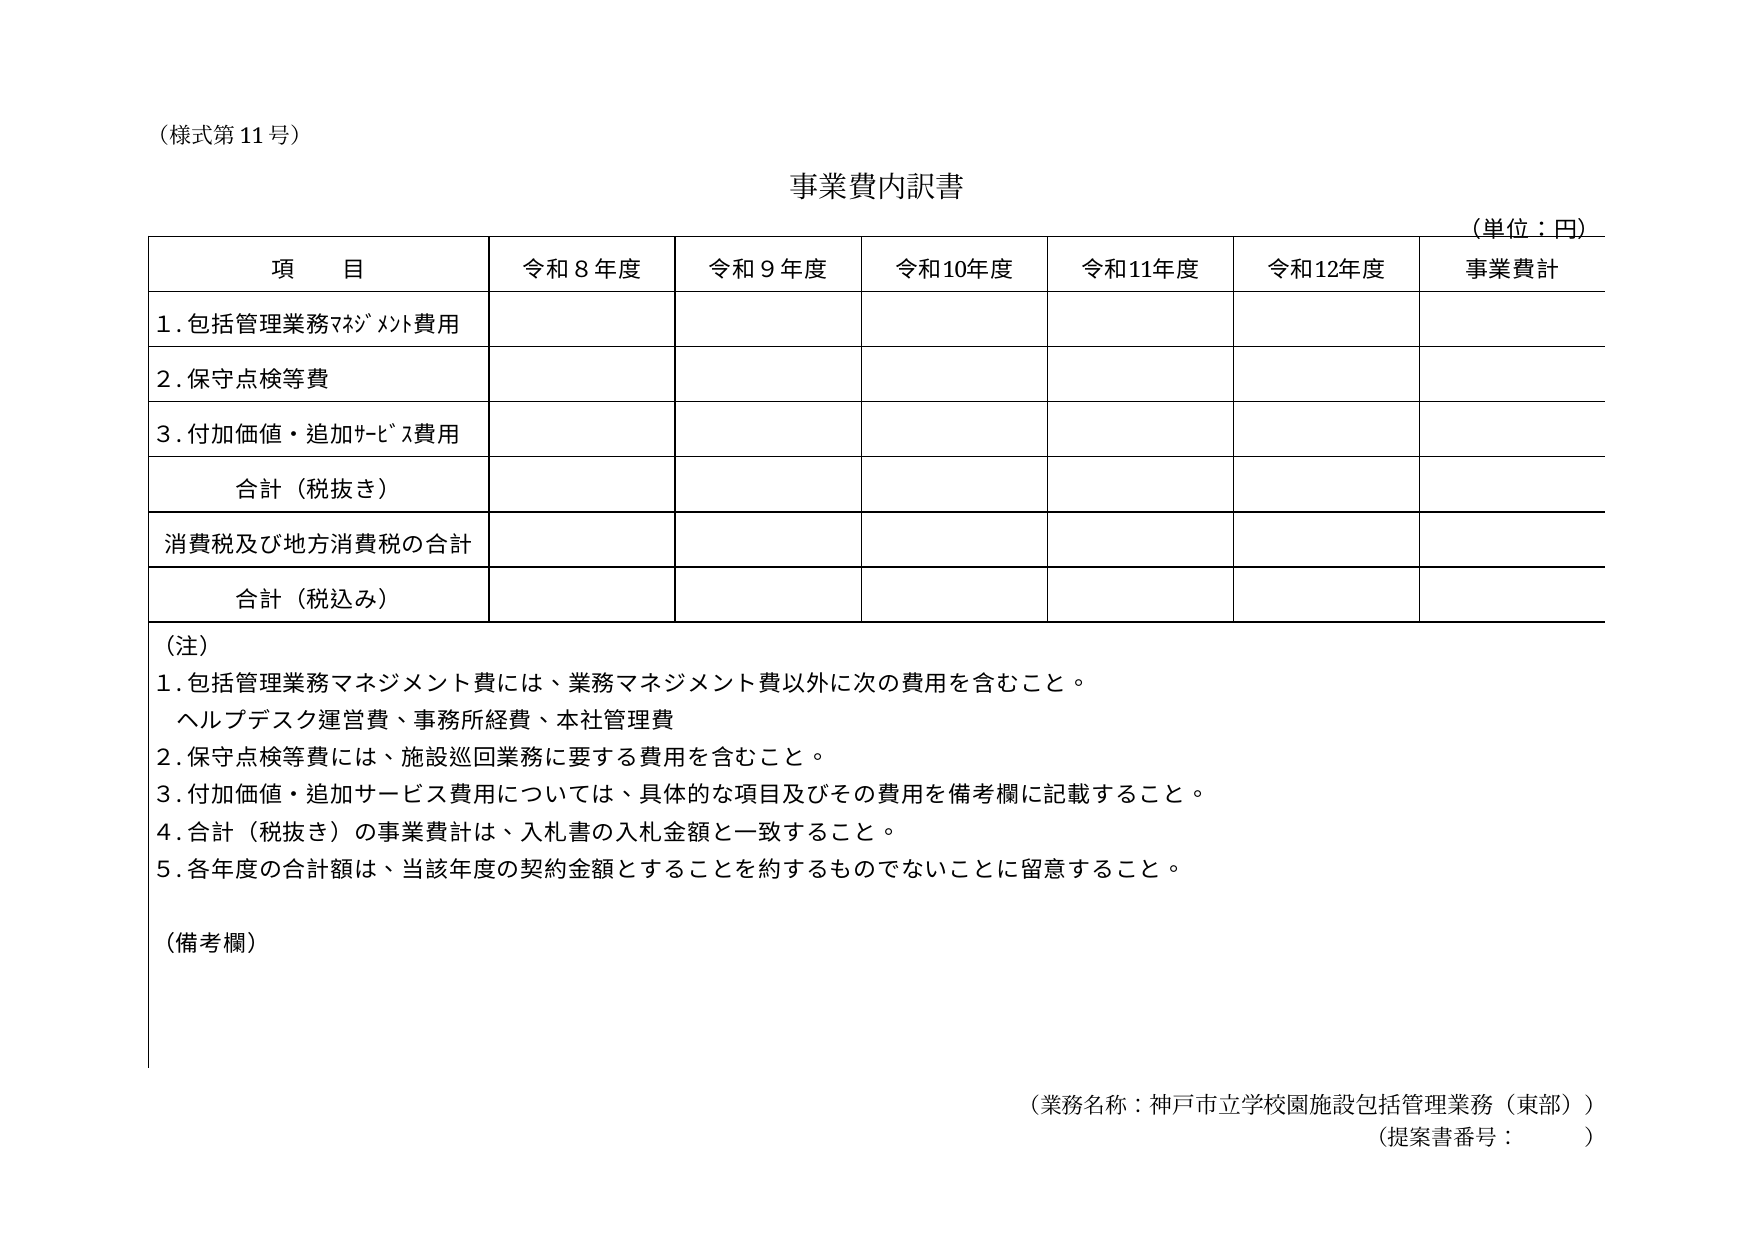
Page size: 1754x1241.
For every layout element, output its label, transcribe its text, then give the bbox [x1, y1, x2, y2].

text 事業費内訳書 [148, 164, 1606, 206]
